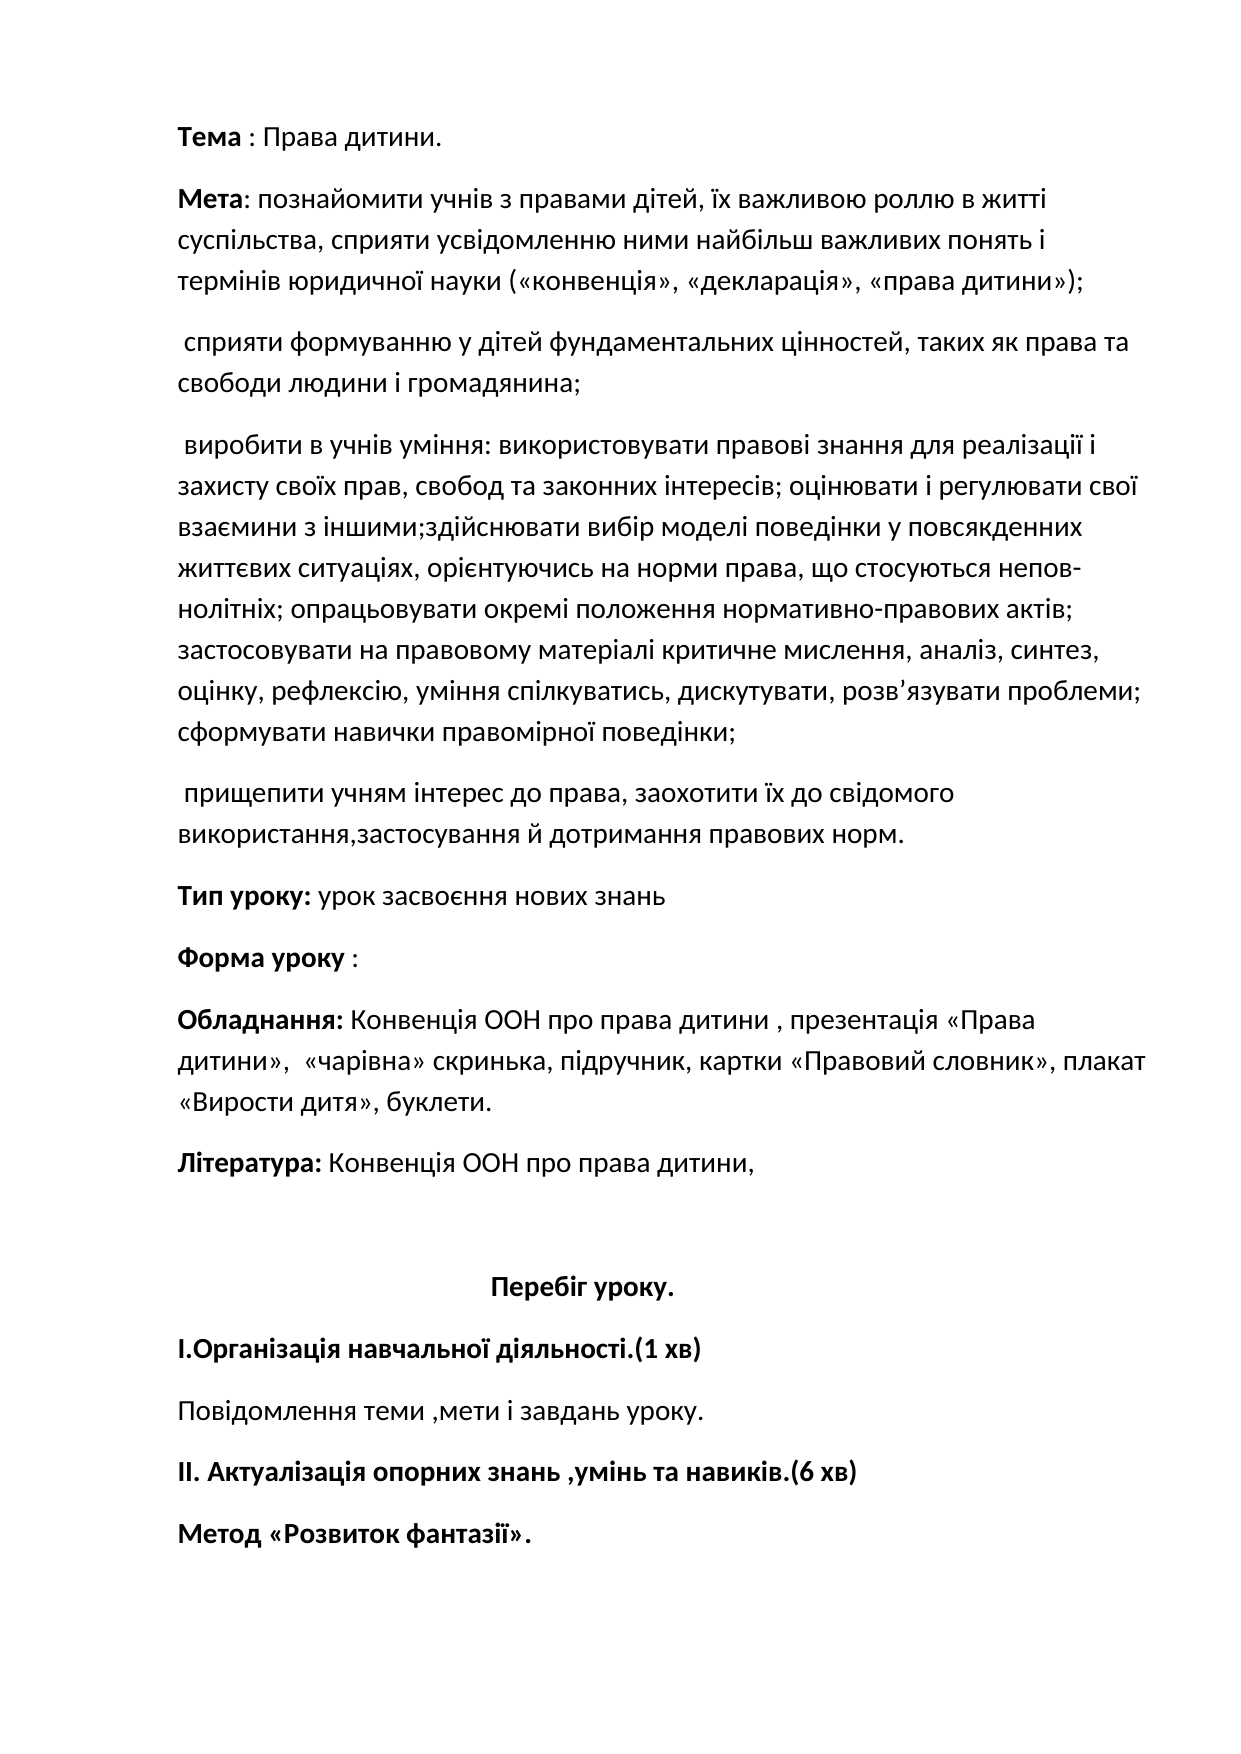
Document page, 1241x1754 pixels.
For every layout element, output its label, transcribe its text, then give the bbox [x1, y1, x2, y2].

text Перебіг уроку. [177, 1268, 1152, 1304]
text Повідомлення теми ,мети і завдань уроку. [177, 1392, 1152, 1427]
text І.Організація навчальної діяльності.(1 хв) [177, 1330, 1152, 1365]
text виробити в учнів уміння: використовувати правові знання для реалізації і захисту своїх прав, свобод та законних інтересів; оцінювати і регулювати свої взаємини з іншими;здійснювати вибір моделі поведінки у повсякденних життєвих ситуаціях, орієнтуючись на норми права, що стосуються непов-нолітніх; опрацьовувати окремі положення нормативно-правових актів; застосовувати на правовому матеріалі критичне мислення, аналіз, синтез, оцінку, рефлексію, уміння спілкуватись, дискутувати, розв’язувати проблеми; сформувати навички правомірної поведінки; [177, 426, 1152, 748]
text Тип уроку: урок засвоєння нових знань [177, 877, 1152, 913]
text ІІ. Актуалізація опорних знань ,умінь та навиків.(6 хв) [177, 1453, 1152, 1489]
text Тема : Права дитини. [177, 118, 1152, 154]
text Література: Конвенція ООН про права дитини, [177, 1144, 1152, 1180]
text Мета: познайомити учнів з правами дітей, їх важливою роллю в житті суспільства, сприяти усвідомленню ними найбільш важливих понять і термінів юридичної науки («конвенція», «декларація», «права дитини»); [177, 180, 1152, 297]
text Обладнання: Конвенція ООН про права дитини , презентація «Права дитини», «чарівна» скринька, підручник, картки «Правовий словник», плакат «Вирости дитя», буклети. [177, 1001, 1152, 1118]
text Метод «Розвиток фантазії». [177, 1515, 1152, 1551]
text прищепити учням інтерес до права, заохотити їх до свідомого використання,застосування й дотримання правових норм. [177, 774, 1152, 851]
text Форма уроку : [177, 939, 1152, 975]
text сприяти формуванню у дітей фундаментальних цінностей, таких як права та свободи людини і громадянина; [177, 323, 1152, 400]
